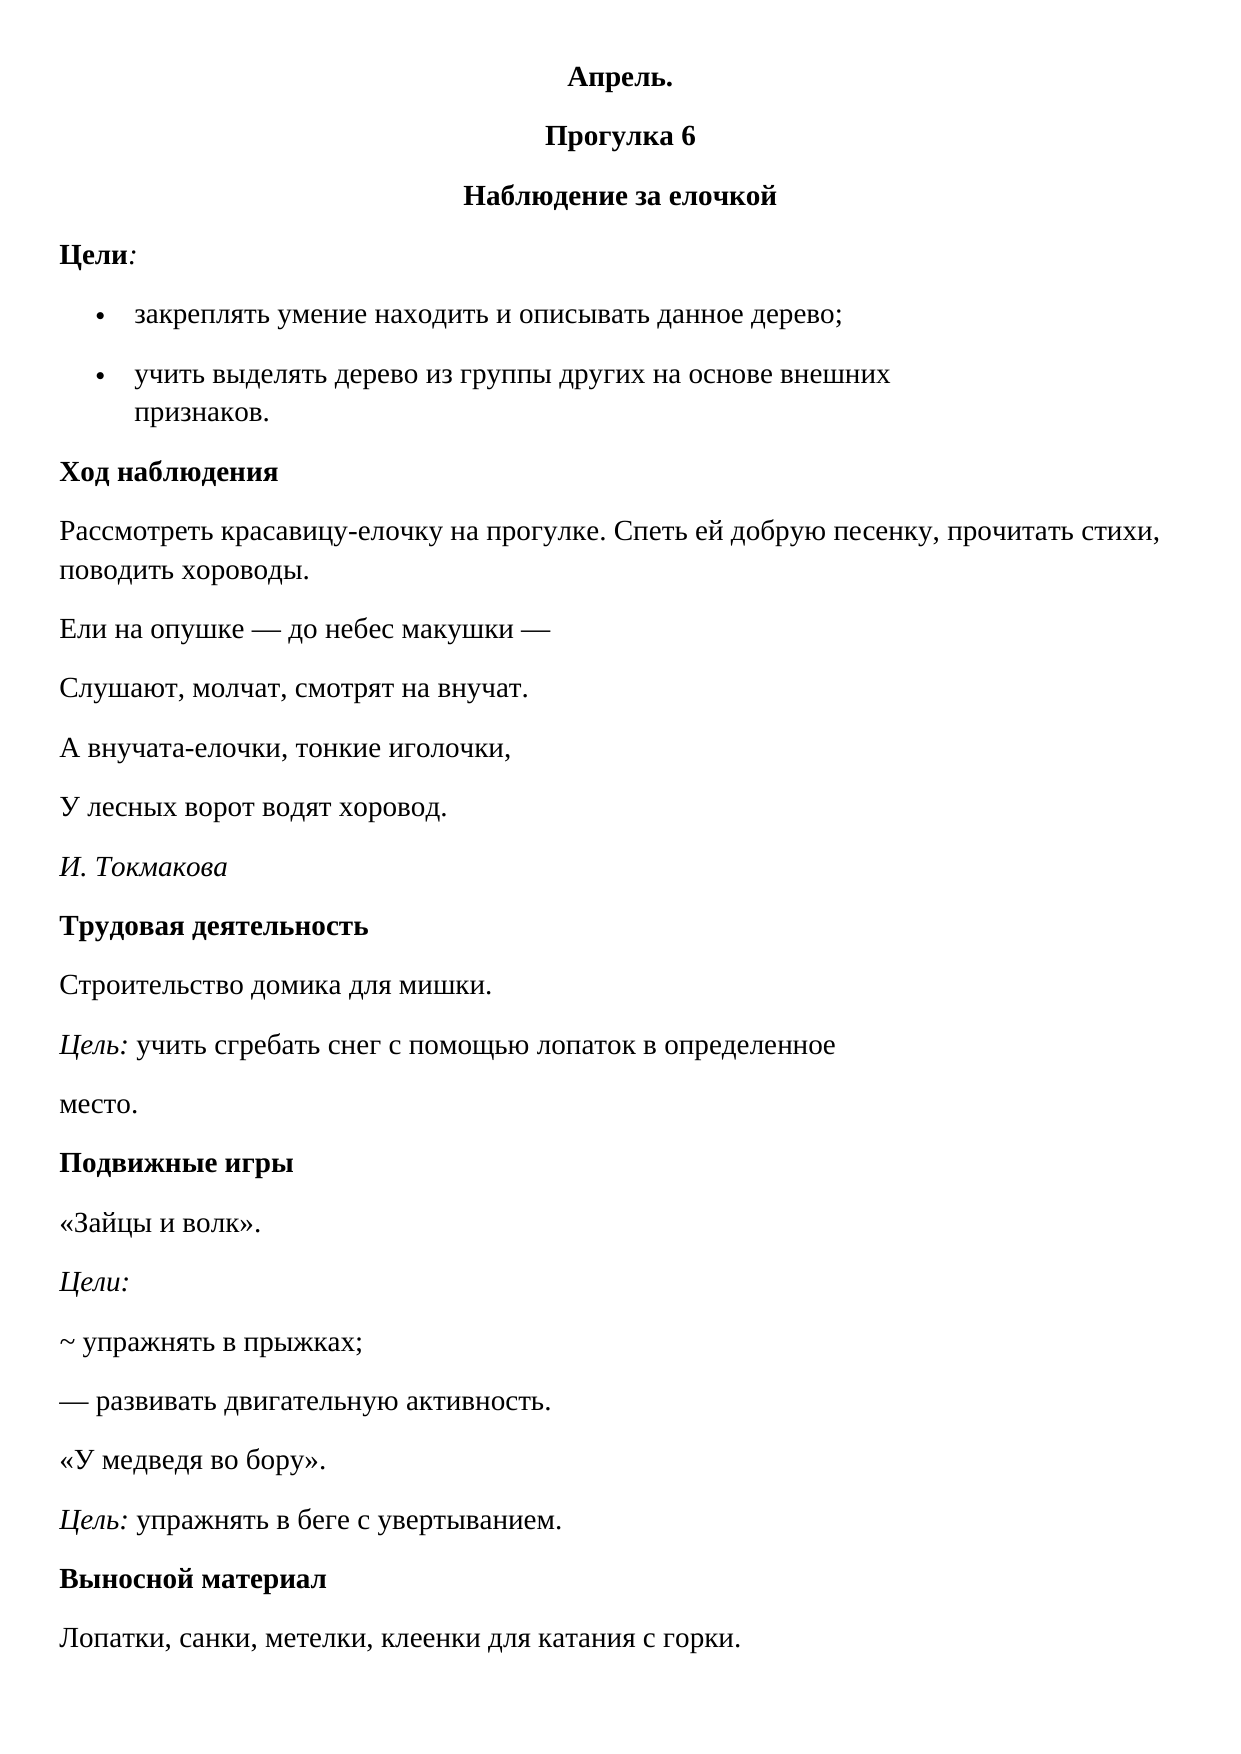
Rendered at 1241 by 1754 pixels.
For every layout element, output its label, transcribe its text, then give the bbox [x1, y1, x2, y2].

text — развивать двигательную активность. [59, 1383, 1181, 1417]
text Ели на опушке — до небес макушки — [59, 611, 1181, 645]
text Слушают, молчат, смотрят на внучат. [59, 671, 1181, 704]
list учить выделять дерево из группы других на основе внешних признаков. [97, 356, 1181, 428]
text ~ упражнять в прыжках; [59, 1324, 1181, 1357]
text Прогулка 6 [59, 118, 1181, 152]
text «У медведя во бору». [59, 1442, 1181, 1476]
text Лопатки, санки, метелки, клеенки для катания с горки. [59, 1621, 1181, 1654]
text А внучата-елочки, тонкие иголочки, [59, 730, 1181, 763]
text Цель: учить сгребать снег с помощью лопаток в определенное [59, 1027, 1181, 1060]
text И. Токмакова [59, 849, 1181, 882]
text Апрель. [59, 59, 1181, 93]
text Рассмотреть красавицу-елочку на прогулке. Спеть ей добрую песенку, прочитать стихи, поводить хороводы. [59, 513, 1181, 585]
text «Зайцы и волк». [59, 1205, 1181, 1238]
text Строительство домика для мишки. [59, 967, 1181, 1001]
list закреплять умение находить и описывать данное дерево; [97, 297, 1181, 330]
text Выносной материал [59, 1561, 1181, 1595]
text Подвижные игры [59, 1146, 1181, 1179]
text Цель: упражнять в беге с увертыванием. [59, 1502, 1181, 1535]
text У лесных ворот водят хоровод. [59, 789, 1181, 823]
text Ход наблюдения [59, 454, 1181, 487]
text Наблюдение за елочкой [59, 178, 1181, 211]
text Цели: [59, 1264, 1181, 1298]
text Трудовая деятельность [59, 908, 1181, 942]
text место. [59, 1086, 1181, 1120]
text Цели: [59, 237, 1181, 271]
